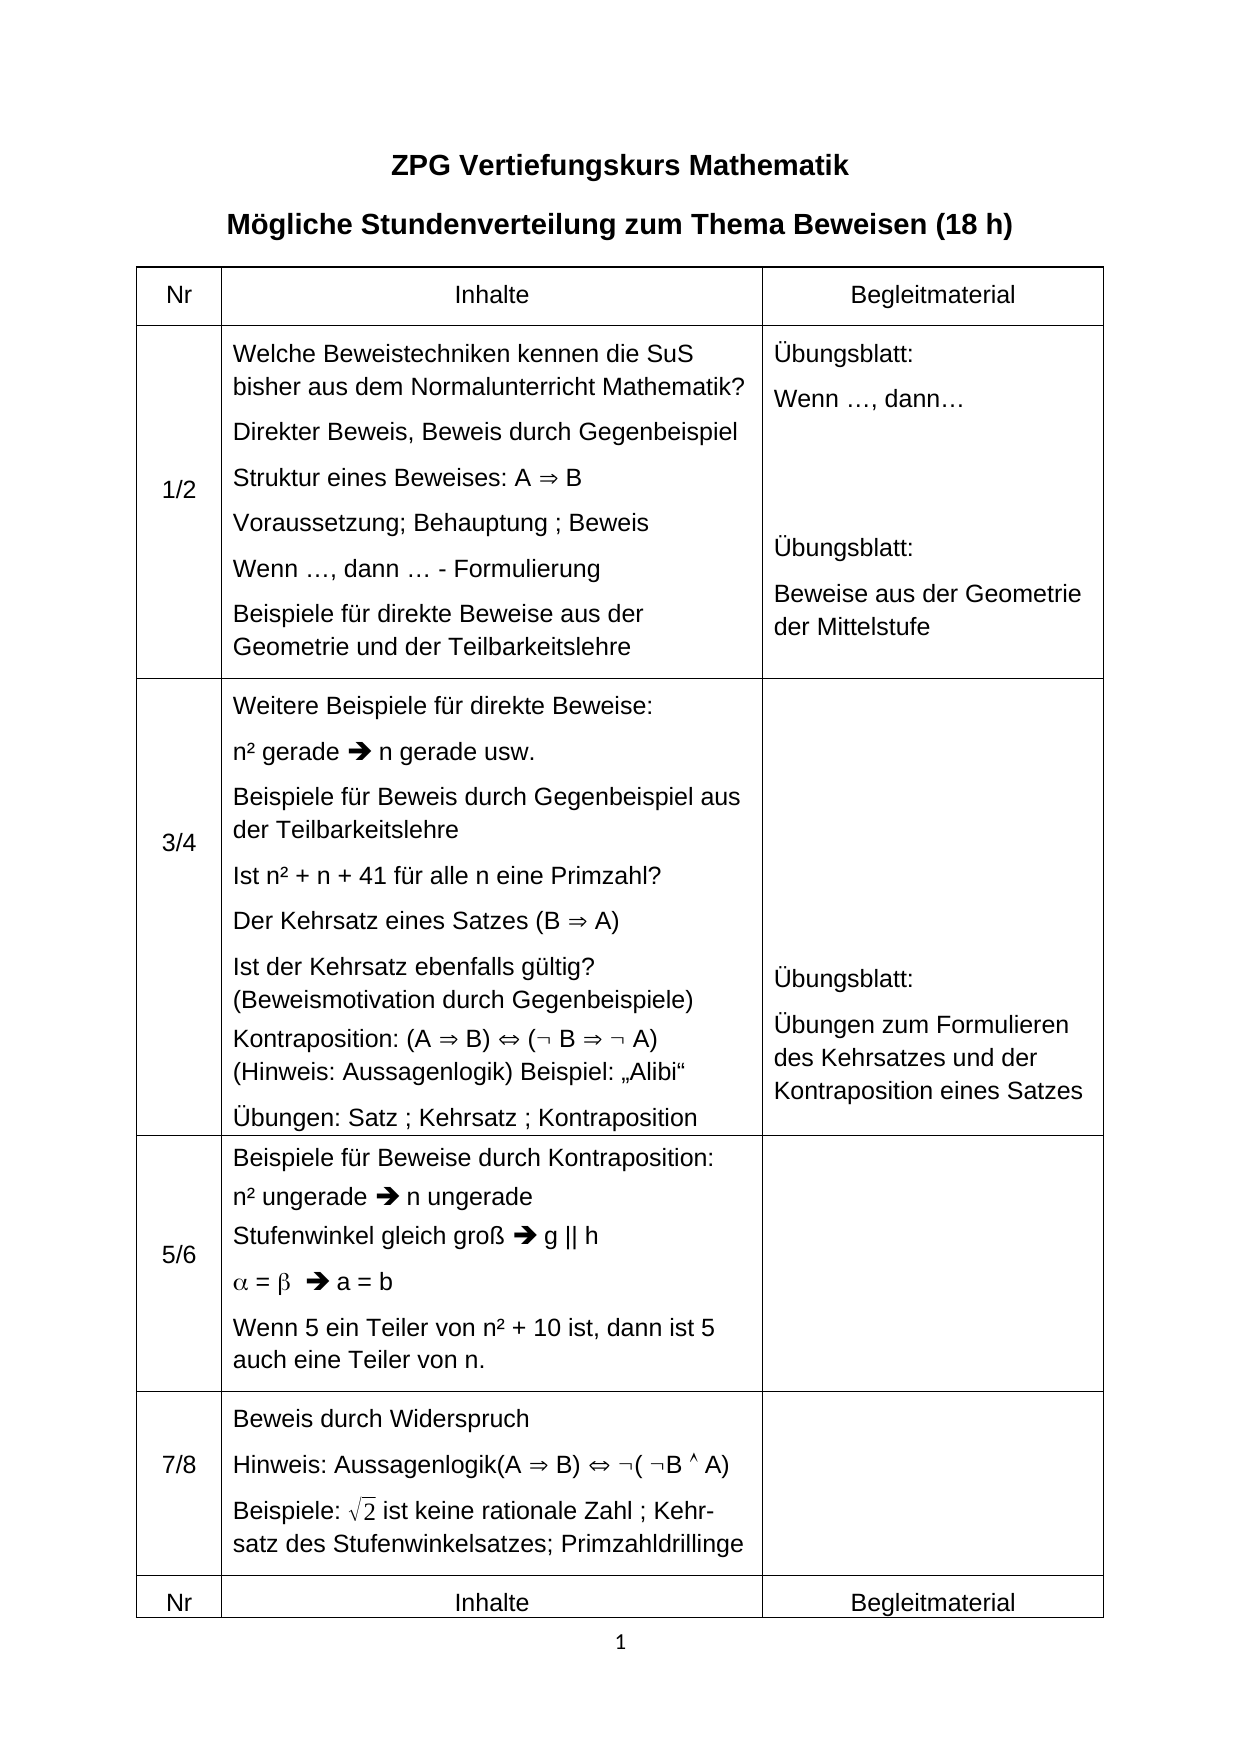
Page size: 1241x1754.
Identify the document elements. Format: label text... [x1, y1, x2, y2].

table_cell Welche Beweistechniken kennen die SuS bisher aus dem Normalunterricht Mathematik? Direkter Beweis, Beweis durch Gegenbeispiel Struktur eines Beweises: A B Voraussetzung; Behauptung ; Beweis Wenn …, dann … - Formulierung Beispiele für direkte Beweise aus der Geometrie und der Teilbarkeitslehre [222, 326, 762, 677]
table_cell Beispiele für Beweise durch Kontraposition: n² ungerade n ungerade Stufenwinkel gleich groß g || h = a = b Wenn 5 ein Teiler von n² + 10 ist, dann ist 5 auch eine Teiler von n. [222, 1136, 762, 1391]
table_cell [763, 1136, 1103, 1391]
table_cell [763, 1392, 1103, 1574]
table_cell Inhalte [222, 1576, 762, 1617]
text Mögliche Stundenverteilung zum Thema Beweisen (18 h) [148, 207, 1093, 241]
table_cell Weitere Beispiele für direkte Beweise: n² gerade n gerade usw. Beispiele für Beweis durch Gegenbeispiel aus der Teilbarkeitslehre Ist n² + n + 41 für alle n eine Primzahl? Der Kehrsatz eines Satzes (B A) Ist der Kehrsatz ebenfalls gültig? (Beweismotivation durch Gegenbeispiele) Kontraposition: (A B) ( B A) (Hinweis: Aussagenlogik) Beispiel: „Alibi“ Übungen: Satz ; Kehrsatz ; Kontraposition [222, 679, 762, 1135]
table_cell 5/6 [137, 1136, 221, 1391]
table_header Inhalte [222, 268, 762, 325]
table_cell 1/2 [137, 326, 221, 677]
table_cell 3/4 [137, 679, 221, 1135]
table_cell Nr [137, 1576, 221, 1617]
table_header Begleitmaterial [763, 268, 1103, 325]
table_cell Begleitmaterial [763, 1576, 1103, 1617]
text ZPG Vertiefungskurs Mathematik [148, 148, 1093, 181]
table_cell Beweis durch Widerspruch Hinweis: Aussagenlogik(A B) ( B A) Beispiele: ist keine rationale Zahl ; Kehr-satz des Stufenwinkelsatzes; Primzahldrillinge [222, 1392, 762, 1574]
table_header Nr [137, 268, 221, 325]
table_cell Übungsblatt: Übungen zum Formulieren des Kehrsatzes und der Kontraposition eines Satzes [763, 679, 1103, 1135]
table_cell Übungsblatt: Wenn …, dann… Übungsblatt: Beweise aus der Geometrie der Mittelstufe [763, 326, 1103, 677]
table_cell 7/8 [137, 1392, 221, 1574]
